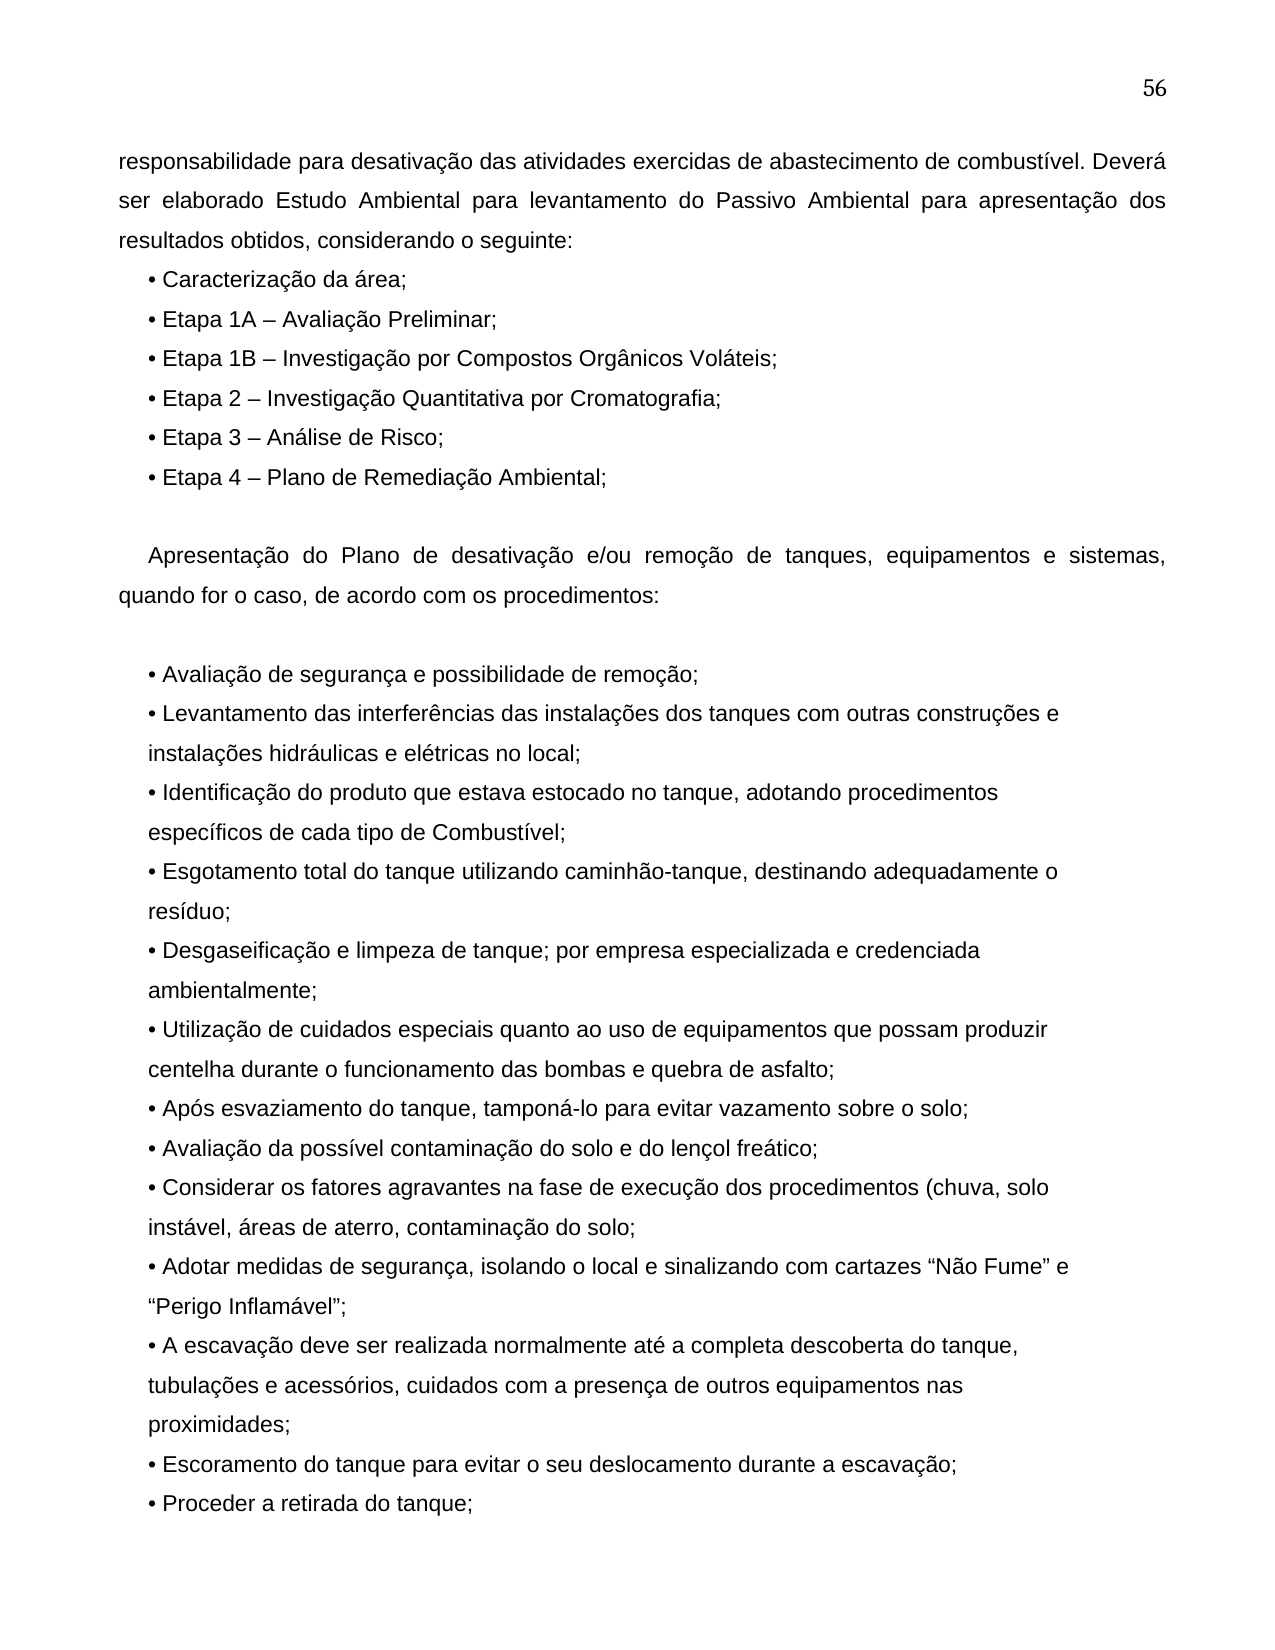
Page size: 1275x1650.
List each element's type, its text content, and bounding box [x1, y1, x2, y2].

text • Etapa 3 – Análise de Risco; [118, 424, 1167, 450]
text resíduo; [118, 898, 1167, 924]
text • Após esvaziamento do tanque, tamponá-lo para evitar vazamento sobre o solo; [118, 1095, 1167, 1122]
text proximidades; [118, 1411, 1167, 1437]
text • Avaliação de segurança e possibilidade de remoção; [118, 661, 1167, 687]
text • Etapa 2 – Investigação Quantitativa por Cromatografia; [118, 384, 1167, 411]
text • Considerar os fatores agravantes na fase de execução dos procedimentos (chuva, solo [118, 1174, 1167, 1201]
text específicos de cada tipo de Combustível; [118, 819, 1167, 845]
text centelha durante o funcionamento das bombas e quebra de asfalto; [118, 1056, 1167, 1082]
text • Levantamento das interferências das instalações dos tanques com outras construções e [118, 700, 1167, 727]
text ambientalmente; [118, 977, 1167, 1003]
text • Etapa 4 – Plano de Remediação Ambiental; [118, 463, 1167, 490]
text • Avaliação da possível contaminação do solo e do lençol freático; [118, 1135, 1167, 1161]
text • Adotar medidas de segurança, isolando o local e sinalizando com cartazes “Não Fume” e [118, 1253, 1167, 1279]
text • Caracterização da área; [118, 266, 1167, 292]
text • Etapa 1A – Avaliação Preliminar; [118, 306, 1167, 332]
text Apresentação do Plano de desativação e/ou remoção de tanques, equipamentos e sistemas, quando for o caso, de acordo com os procedimentos: [118, 542, 1167, 608]
text • Escoramento do tanque para evitar o seu deslocamento durante a escavação; [118, 1451, 1167, 1477]
text • Proceder a retirada do tanque; [118, 1490, 1167, 1516]
text • Etapa 1B – Investigação por Compostos Orgânicos Voláteis; [118, 345, 1167, 371]
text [118, 148, 1167, 253]
text • Utilização de cuidados especiais quanto ao uso de equipamentos que possam produzir [118, 1016, 1167, 1043]
text • Identificação do produto que estava estocado no tanque, adotando procedimentos [118, 779, 1167, 806]
text “Perigo Inflamável”; [118, 1293, 1167, 1319]
text instável, áreas de aterro, contaminação do solo; [118, 1214, 1167, 1240]
text • Esgotamento total do tanque utilizando caminhão-tanque, destinando adequadamente o [118, 858, 1167, 885]
text instalações hidráulicas e elétricas no local; [118, 740, 1167, 766]
text • Desgaseificação e limpeza de tanque; por empresa especializada e credenciada [118, 937, 1167, 964]
text • A escavação deve ser realizada normalmente até a completa descoberta do tanque, [118, 1332, 1167, 1358]
text tubulações e acessórios, cuidados com a presença de outros equipamentos nas [118, 1372, 1167, 1398]
